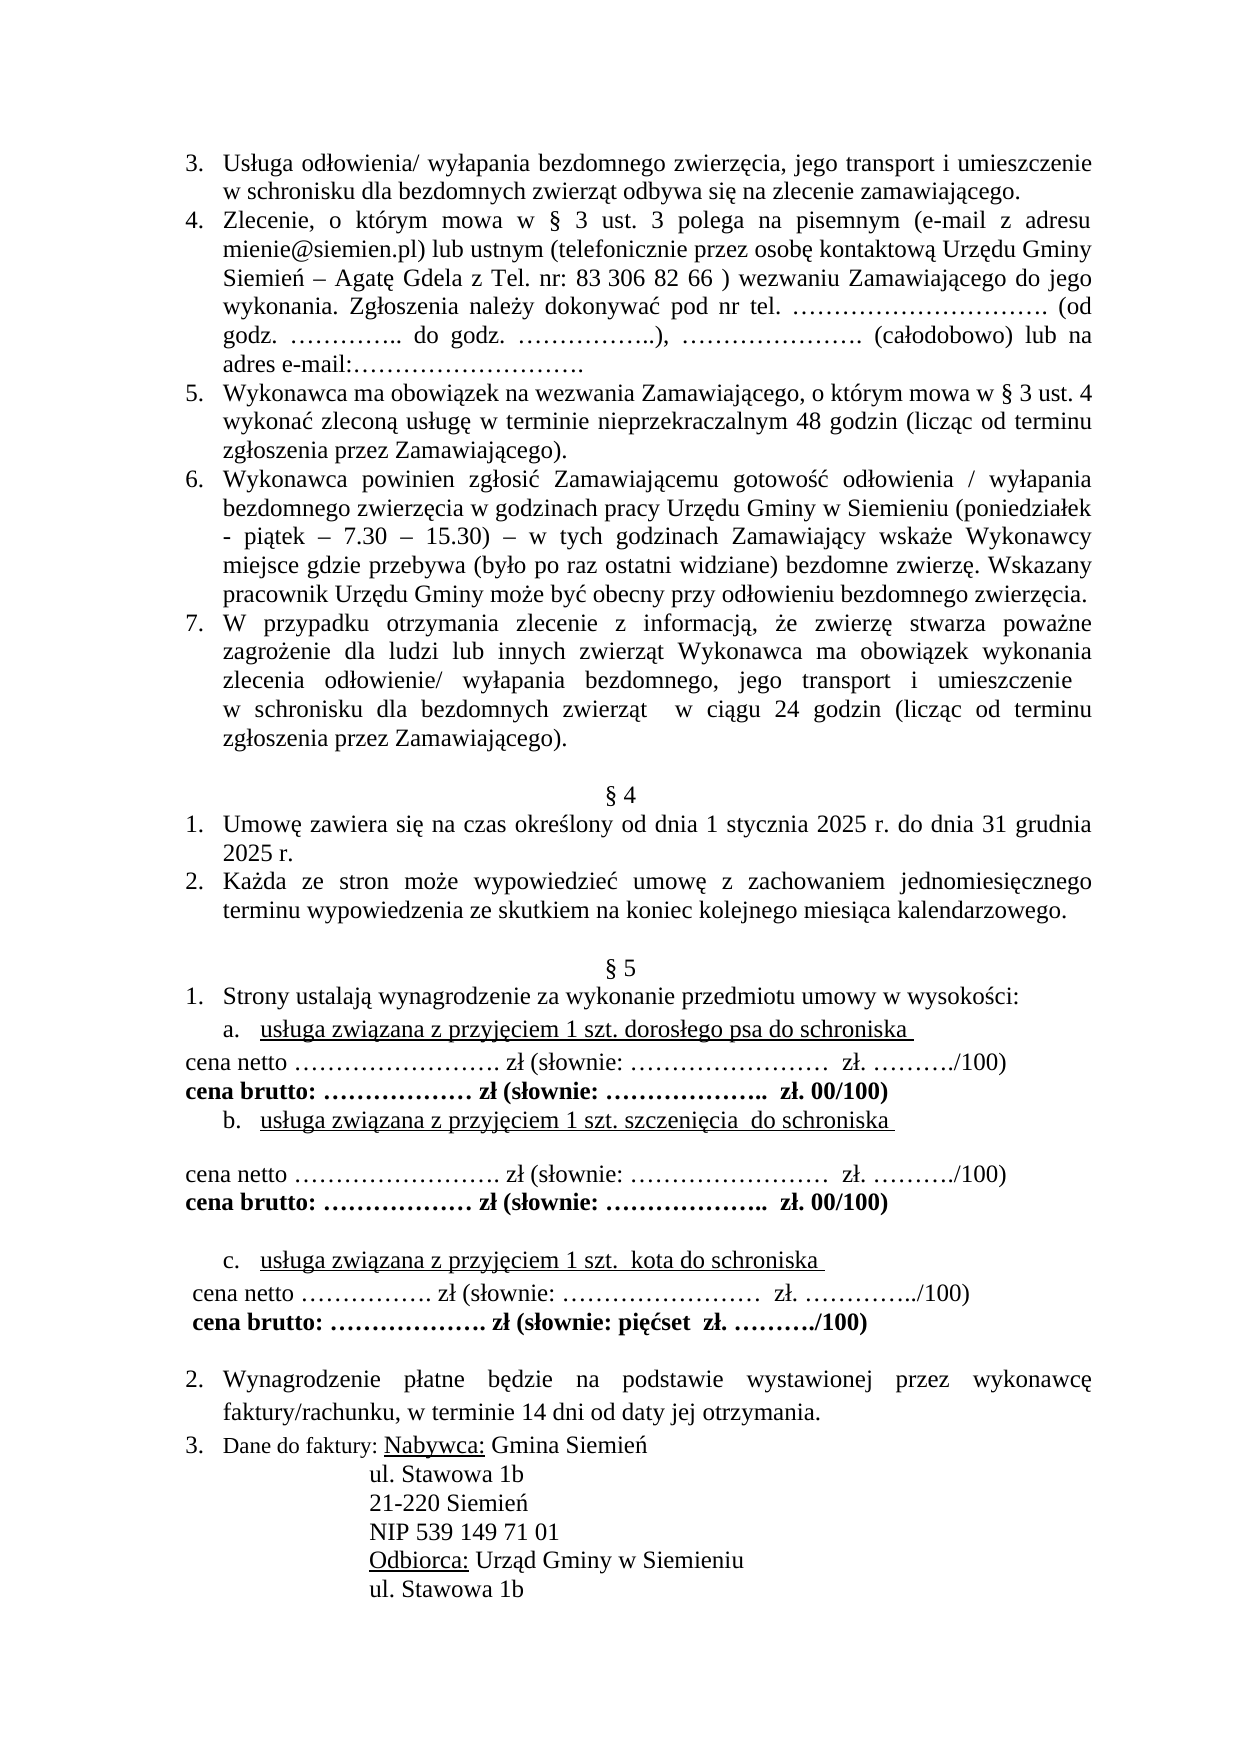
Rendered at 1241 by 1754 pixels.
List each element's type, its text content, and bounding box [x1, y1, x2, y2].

list Strony ustalają wynagrodzenie za wykonanie przedmiotu umowy w wysokości: [185, 981, 1093, 1010]
text cena brutto: ……………… zł (słownie: ……………….. zł. 00/100) [148, 1187, 1093, 1216]
text cena brutto: ………………. zł (słownie: pięćset zł. ………./100) [148, 1307, 1093, 1336]
list 21-220 Siemień [223, 1488, 1093, 1517]
list Każda ze stron może wypowiedzieć umowę z zachowaniem jednomiesięcznego terminu wypowiedzenia ze skutkiem na koniec kolejnego miesiąca kalendarzowego. [185, 866, 1093, 924]
list usługa związana z przyjęciem 1 szt. szczenięcia do schroniska [223, 1105, 1093, 1134]
list Zlecenie, o którym mowa w § 3 ust. 3 polega na pisemnym (e-mail z adresu mienie@siemien.pl) lub ustnym (telefonicznie przez osobę kontaktową Urzędu Gminy Siemień – Agatę Gdela z Tel. nr: 83 306 82 66 ) wezwaniu Zamawiającego do jego wykonania. Zgłoszenia należy dokonywać pod nr tel. …………………………. (od godz. ………….. do godz. ……………..), …………………. (całodobowo) lub na adres e-mail:………………………. [185, 205, 1093, 378]
text cena brutto: ……………… zł (słownie: ……………….. zł. 00/100) [148, 1076, 1093, 1105]
text § 4 [148, 780, 1093, 809]
text cena netto ……………………. zł (słownie: …………………… zł. ………./100) [148, 1159, 1093, 1187]
list usługa związana z przyjęciem 1 szt. kota do schroniska [223, 1245, 1093, 1274]
list ul. Stawowa 1b [223, 1459, 1093, 1488]
list NIP 539 149 71 01 [223, 1517, 1093, 1545]
text cena netto ……………………. zł (słownie: …………………… zł. ………./100) [148, 1047, 1093, 1076]
list Wykonawca ma obowiązek na wezwania Zamawiającego, o którym mowa w § 3 ust. 4 wykonać zleconą usługę w terminie nieprzekraczalnym 48 godzin (licząc od terminu zgłoszenia przez Zamawiającego). [185, 378, 1093, 464]
list Wykonawca powinien zgłosić Zamawiającemu gotowość odłowienia / wyłapania bezdomnego zwierzęcia w godzinach pracy Urzędu Gminy w Siemieniu (poniedziałek - piątek – 7.30 – 15.30) – w tych godzinach Zamawiający wskaże Wykonawcy miejsce gdzie przebywa (było po raz ostatni widziane) bezdomne zwierzę. Wskazany pracownik Urzędu Gminy może być obecny przy odłowieniu bezdomnego zwierzęcia. [185, 464, 1093, 608]
list Wynagrodzenie płatne będzie na podstawie wystawionej przez wykonawcę faktury/rachunku, w terminie 14 dni od daty jej otrzymania. [185, 1364, 1093, 1426]
list Usługa odłowienia/ wyłapania bezdomnego zwierzęcia, jego transport i umieszczenie w schronisku dla bezdomnych zwierząt odbywa się na zlecenie zamawiającego. [185, 148, 1093, 205]
text cena netto ……………. zł (słownie: …………………… zł. …………../100) [148, 1278, 1093, 1307]
text § 5 [148, 953, 1093, 981]
list W przypadku otrzymania zlecenie z informacją, że zwierzę stwarza poważne zagrożenie dla ludzi lub innych zwierząt Wykonawca ma obowiązek wykonania zlecenia odłowienie/ wyłapania bezdomnego, jego transport i umieszczenie w schronisku dla bezdomnych zwierząt w ciągu 24 godzin (licząc od terminu zgłoszenia przez Zamawiającego). [185, 608, 1093, 751]
list Umowę zawiera się na czas określony od dnia 1 stycznia 2025 r. do dnia 31 grudnia 2025 r. [185, 809, 1093, 866]
list Odbiorca: Urząd Gminy w Siemieniu [296, 1545, 1093, 1574]
list ul. Stawowa 1b [223, 1574, 1093, 1603]
list usługa związana z przyjęciem 1 szt. dorosłego psa do schroniska [223, 1014, 1093, 1043]
list Dane do faktury: Nabywca: Gmina Siemień [185, 1430, 1093, 1459]
